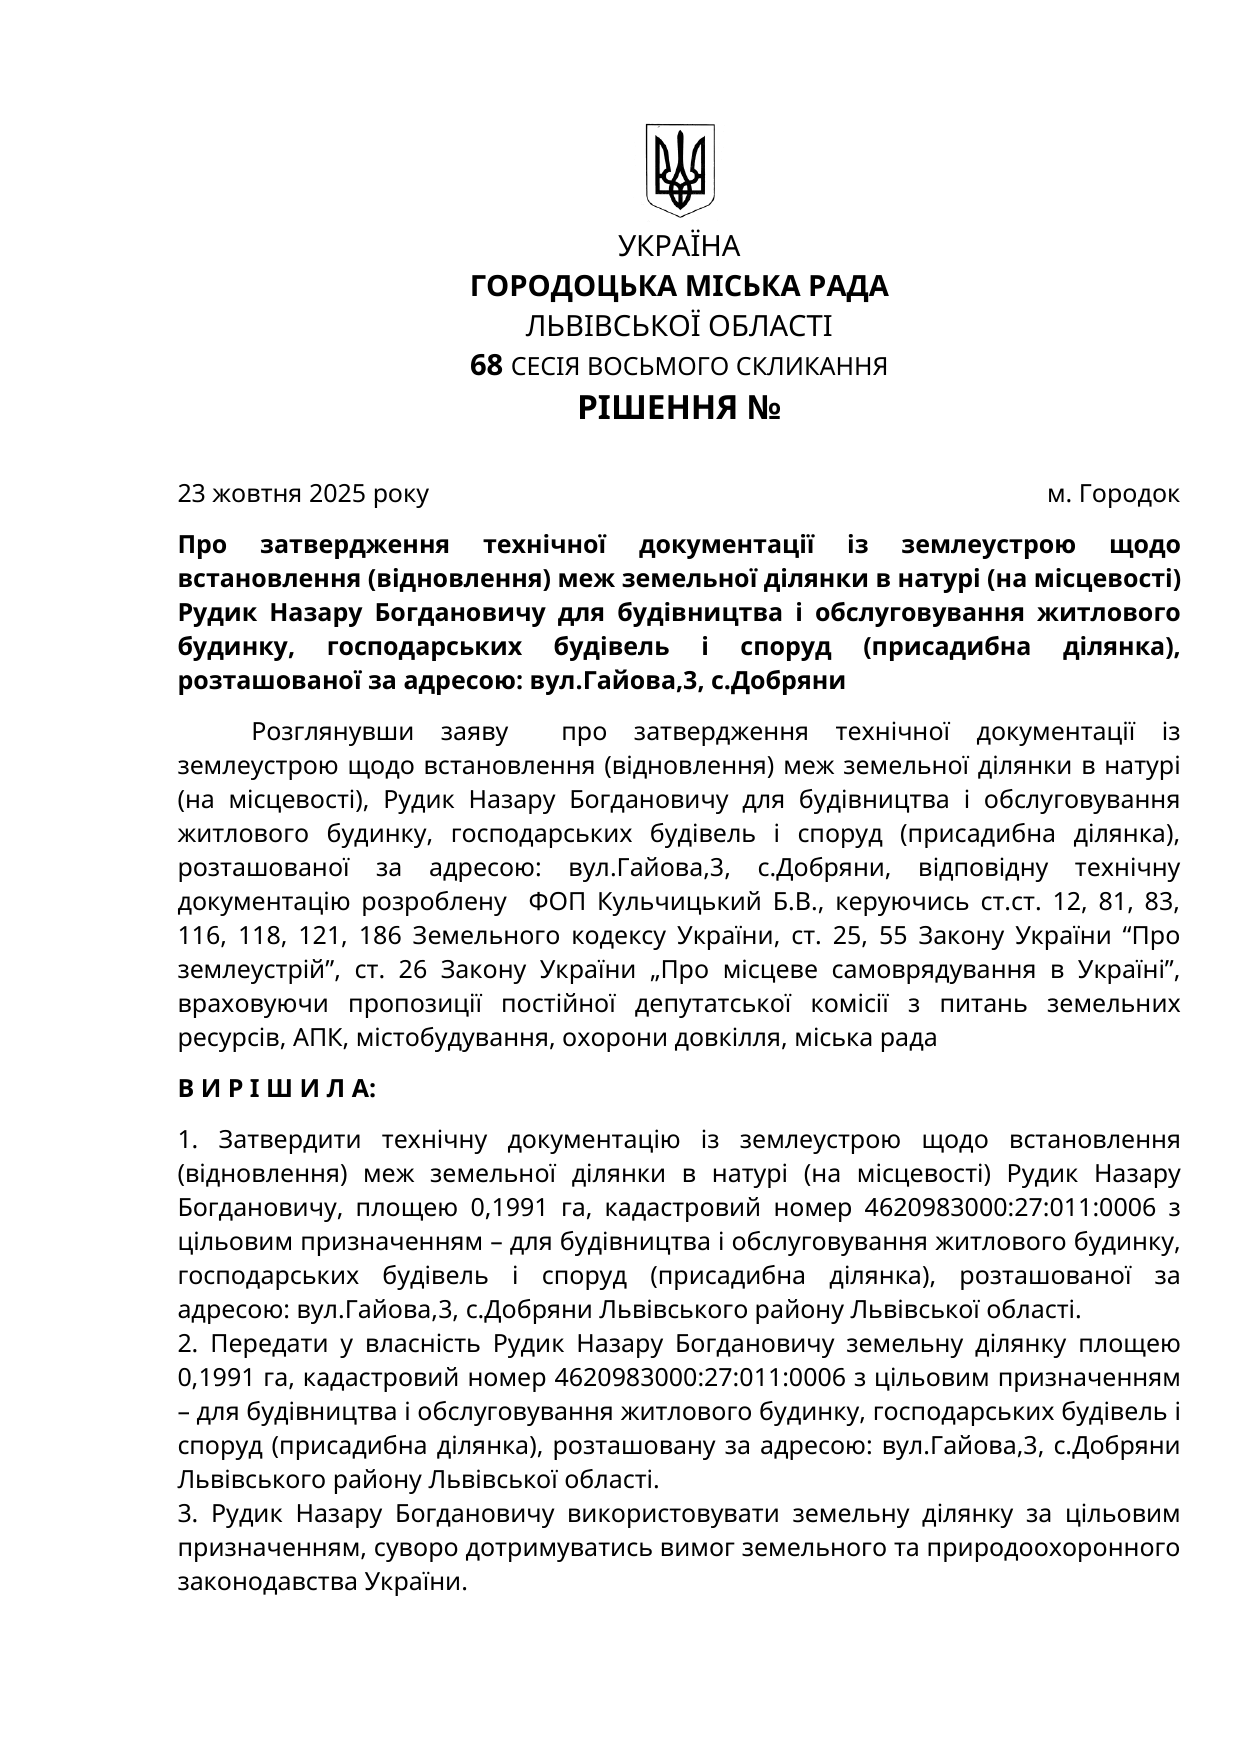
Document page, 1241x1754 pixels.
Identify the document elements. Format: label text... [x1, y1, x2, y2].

text 23 жовтня 2025 року м. Городок [177, 476, 1181, 509]
text УКРАЇНА [177, 225, 1181, 265]
text 68 сесія восьмого скликання [177, 344, 1181, 384]
text 3. Рудик Назару Богдановичу використовувати земельну ділянку за цільовим призначенням, суворо дотримуватись вимог земельного та природоохоронного законодавства України. [177, 1496, 1182, 1598]
text Розглянувши заяву про затвердження технічної документації із землеустрою щодо встановлення (відновлення) меж земельної ділянки в натурі (на місцевості), Рудик Назару Богдановичу для будівництва і обслуговування житлового будинку, господарських будівель і споруд (присадибна ділянка), розташованої за адресою: вул.Гайова,3, с.Добряни, відповідну технічну документацію розроблену ФОП Кульчицький Б.В., керуючись ст.ст. 12, 81, 83, 116, 118, 121, 186 Земельного кодексу України, ст. 25, 55 Закону України “Про землеустрій”, ст. 26 Закону України „Про місцеве самоврядування в Україні”, враховуючи пропозиції постійної депутатської комісії з питань земельних ресурсів, АПК, містобудування, охорони довкілля, міська рада [177, 713, 1182, 1054]
picture [633, 118, 726, 222]
text ЛЬВІВСЬКОЇ ОБЛАСТІ [177, 305, 1181, 344]
text 1. Затвердити технічну документацію із землеустрою щодо встановлення (відновлення) меж земельної ділянки в натурі (на місцевості) Рудик Назару Богдановичу, площею 0,1991 га, кадастровий номер 4620983000:27:011:0006 з цільовим призначенням – для будівництва і обслуговування житлового будинку, господарських будівель і споруд (присадибна ділянка), розташованої за адресою: вул.Гайова,3, с.Добряни Львівського району Львівської області. [177, 1121, 1182, 1326]
text Про затвердження технічної документації із землеустрою щодо встановлення (відновлення) меж земельної ділянки в натурі (на місцевості) Рудик Назару Богдановичу для будівництва і обслуговування житлового будинку, господарських будівель і споруд (присадибна ділянка), розташованої за адресою: вул.Гайова,3, с.Добряни [177, 526, 1182, 697]
text ГОРОДОЦЬКА МІСЬКА РАДА [177, 265, 1181, 305]
text РІШЕННЯ № [177, 384, 1181, 429]
text 2. Передати у власність Рудик Назару Богдановичу земельну ділянку площею 0,1991 га, кадастровий номер 4620983000:27:011:0006 з цільовим призначенням – для будівництва і обслуговування житлового будинку, господарських будівель і споруд (присадибна ділянка), розташовану за адресою: вул.Гайова,3, с.Добряни Львівського району Львівської області. [177, 1326, 1182, 1496]
text В И Р І Ш И Л А: [177, 1071, 1182, 1104]
